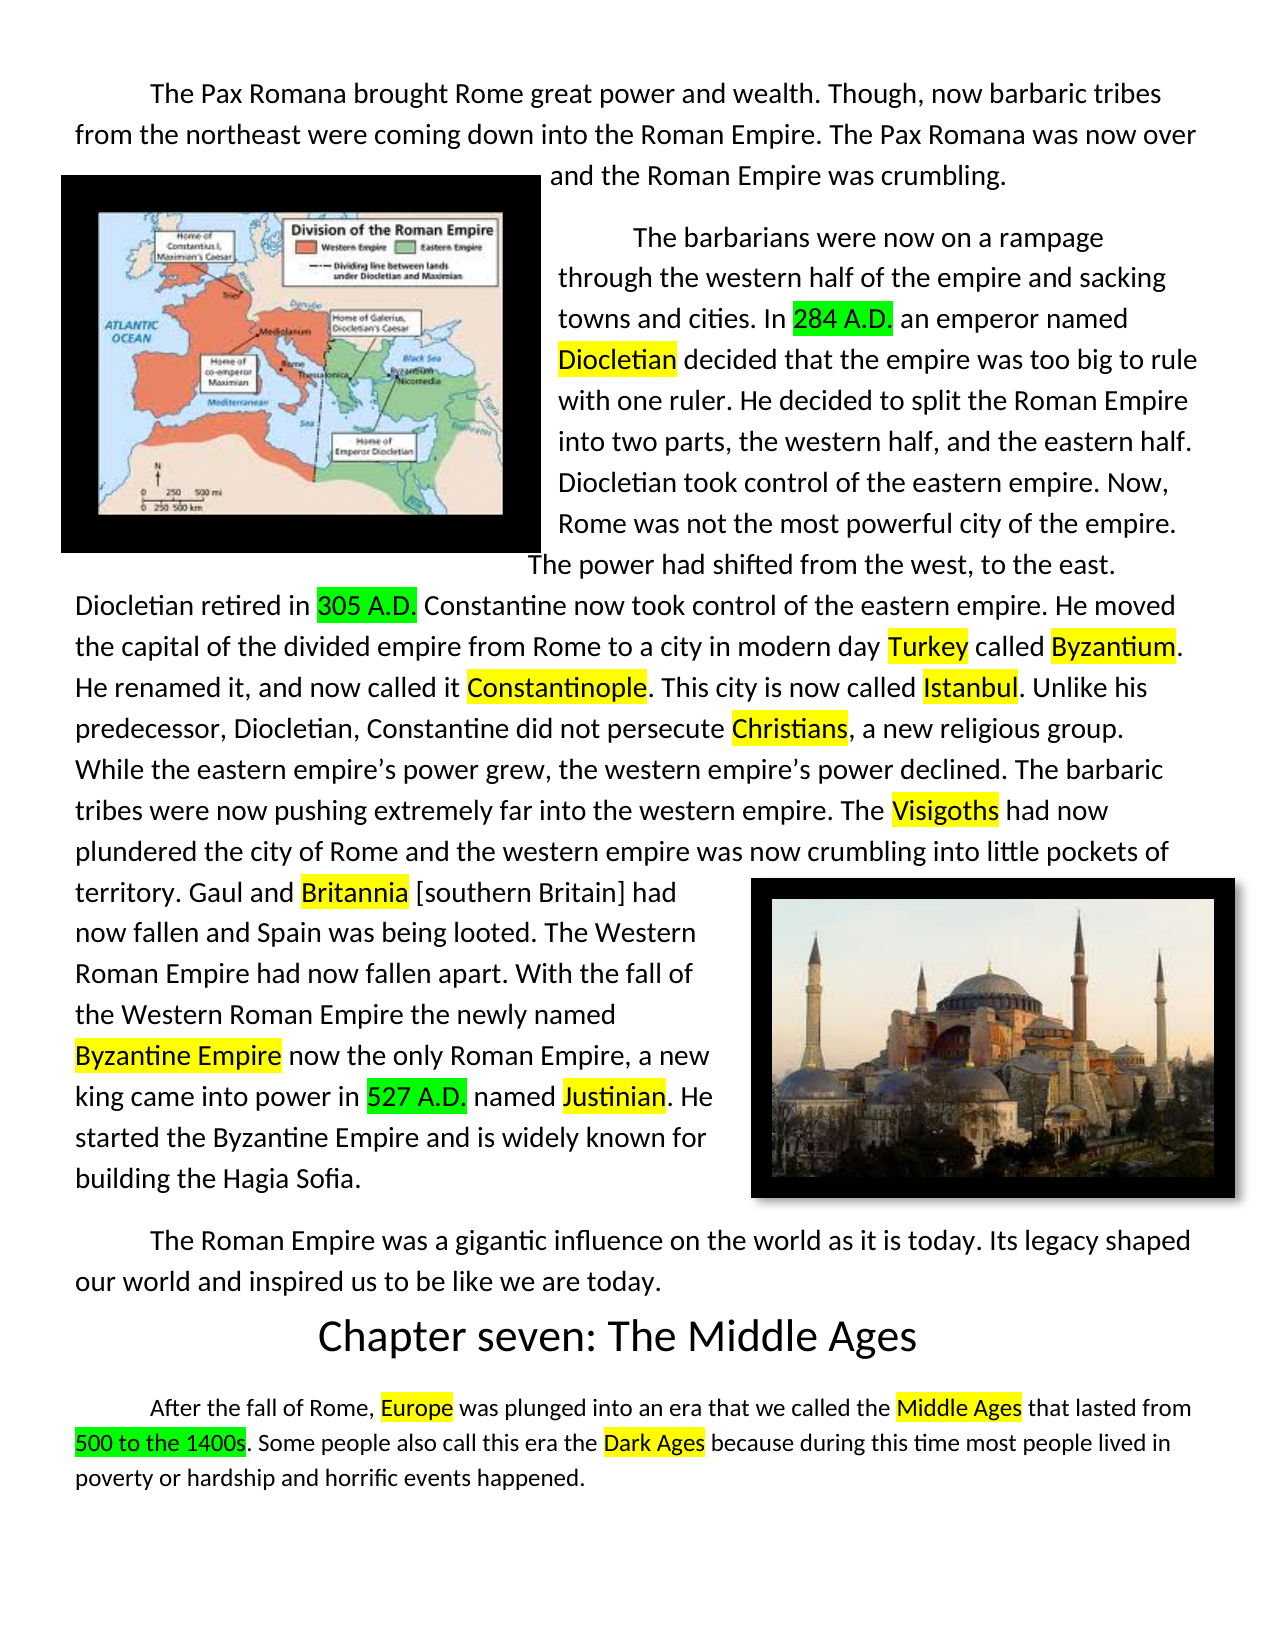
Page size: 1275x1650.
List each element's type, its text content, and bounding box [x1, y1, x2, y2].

text After the fall of Rome, Europe was plunged into an era that we called the Middle Ages that lasted from 500 to the 1400s. Some people also call this era the Dark Ages because during this time most people lived in poverty or hardship and horrific events happened. [75, 1392, 1200, 1492]
picture [772, 899, 1214, 1177]
text The Roman Empire was a gigantic influence on the world as it is today. Its legacy shaped our world and inspired us to be like we are today. Chapter seven: The Middle Ages [75, 1222, 1200, 1363]
text The barbarians were now on a rampage through the western half of the empire and sacking towns and cities. In 284 A.D. an emperor named Diocletian decided that the empire was too big to rule with one ruler. He decided to split the Roman Empire into two parts, the western half, and the eastern half. Diocletian took control of the eastern empire. Now, Rome was not the most powerful city of the empire. The power had shifted from the west, to the east. Diocletian retired in 305 A.D. Constantine now took control of the eastern empire. He moved the capital of the divided empire from Rome to a city in modern day Turkey called Byzantium. He renamed it, and now called it Constantinople. This city is now called Istanbul. Unlike his predecessor, Diocletian, Constantine did not persecute Christians, a new religious group. While the eastern empire’s power grew, the western empire’s power declined. The barbaric tribes were now pushing extremely far into the western empire. The Visigoths had now plundered the city of Rome and the western empire was now crumbling into little pockets of territory. Gaul and Britannia [southern Britain] had now fallen and Spain was being looted. The Western Roman Empire had now fallen apart. With the fall of the Western Roman Empire the newly named Byzantine Empire now the only Roman Empire, a new king came into power in 527 A.D. named Justinian. He started the Byzantine Empire and is widely known for building the Hagia Sofia. [75, 219, 1200, 1196]
picture [98, 212, 503, 219]
text The Pax Romana brought Rome great power and wealth. Though, now barbaric tribes from the northeast were coming down into the Roman Empire. The Pax Romana was now over and the Roman Empire was crumbling. [75, 75, 1200, 192]
